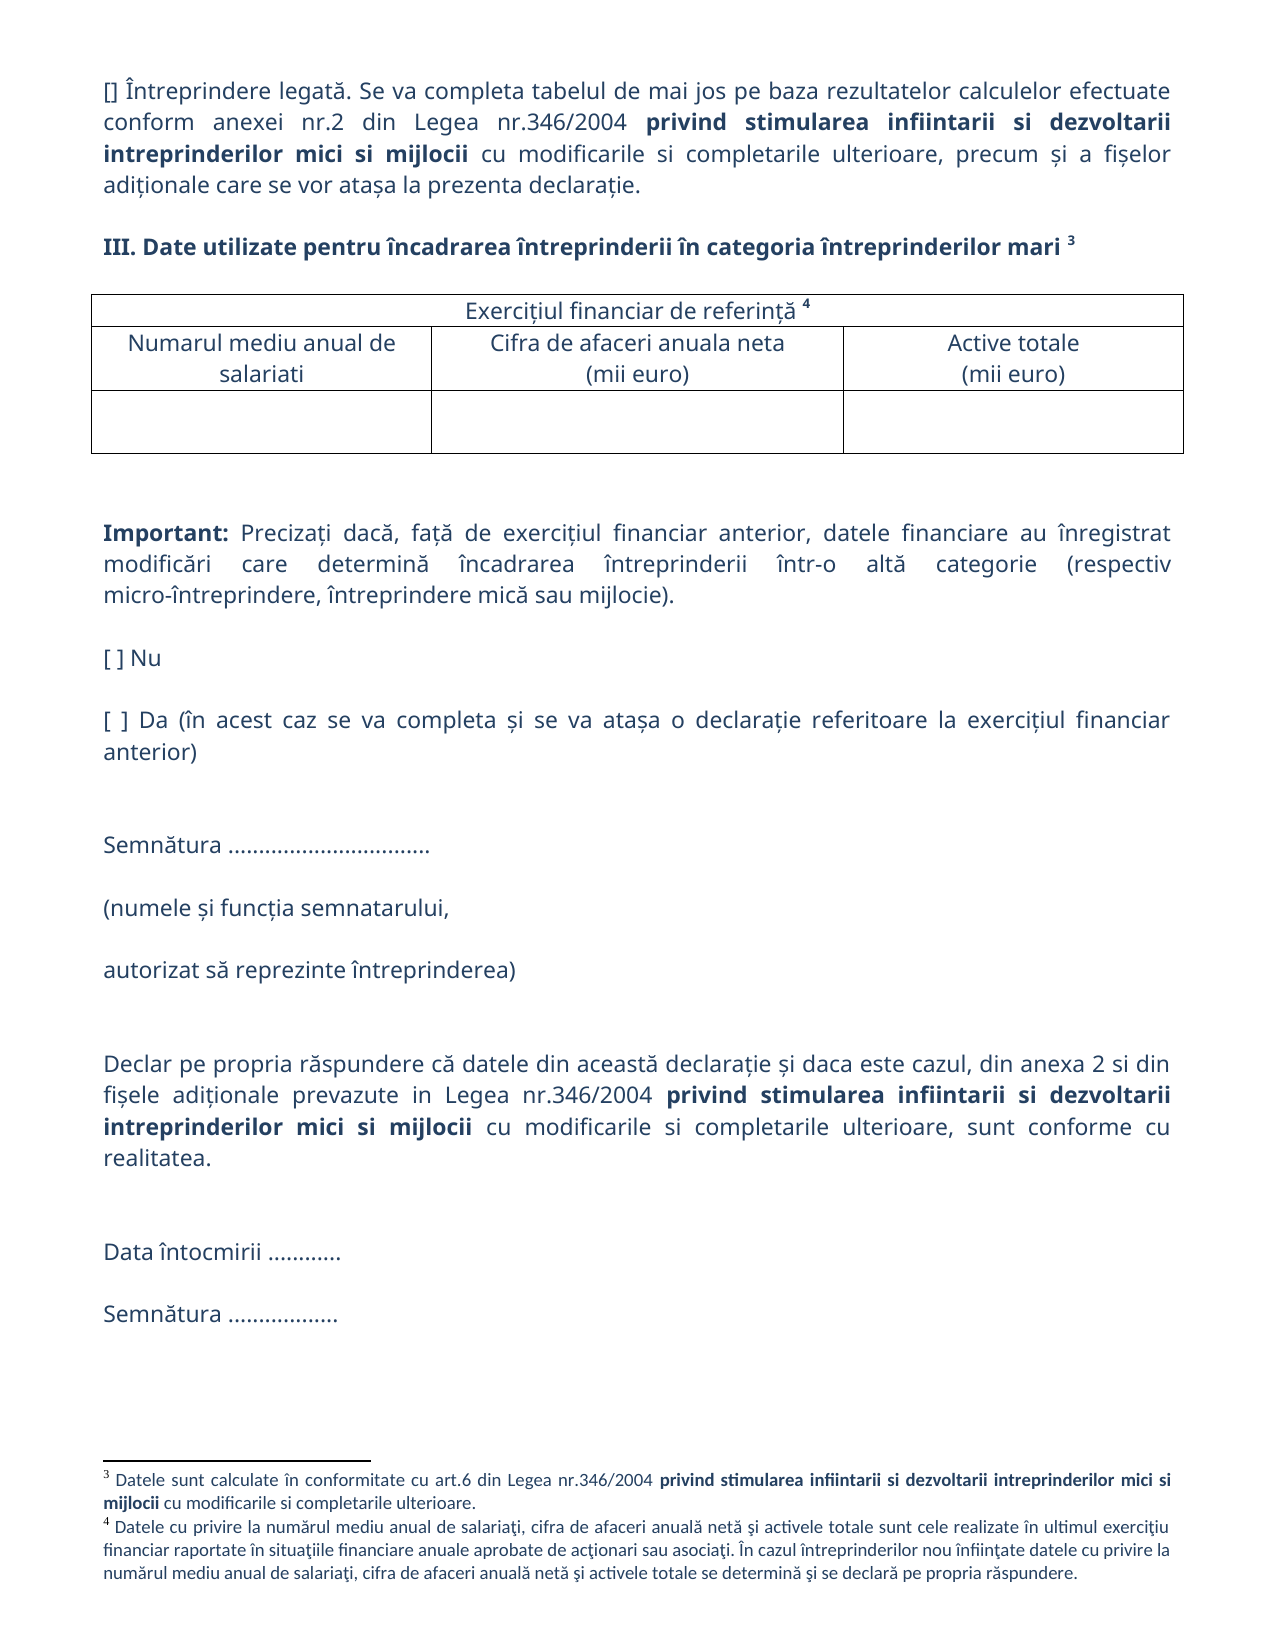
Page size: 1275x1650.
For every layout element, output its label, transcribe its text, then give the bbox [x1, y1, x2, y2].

table_cell Cifra de afaceri anuala neta (mii euro) [432, 327, 843, 389]
text autorizat să reprezinte întreprinderea) [103, 954, 1172, 985]
text Declar pe propria răspundere că datele din această declaraţie şi daca este cazul, din anexa 2 si din fişele adiţionale prevazute in Legea nr.346/2004 privind stimularea infiintarii si dezvoltarii intreprinderilor mici si mijlocii cu modificarile si completarile ulterioare, sunt conforme cu realitatea. [103, 1048, 1172, 1173]
table_header Exerciţiul financiar de referinţă [92, 295, 1183, 326]
table_cell Active totale (mii euro) [844, 327, 1183, 389]
table_cell Numarul mediu anual de salariati [92, 327, 431, 389]
text [ ] Nu [103, 642, 1172, 673]
table_cell [92, 391, 431, 453]
text [ ] Da (în acest caz se va completa şi se va ataşa o declaraţie referitoare la exerciţiul financiar anterior) [103, 704, 1172, 767]
text [] Întreprindere legată. Se va completa tabelul de mai jos pe baza rezultatelor calculelor efectuate conform anexei nr.2 din Legea nr.346/2004 privind stimularea infiintarii si dezvoltarii intreprinderilor mici si mijlocii cu modificarile si completarile ulterioare, precum şi a fişelor adiţionale care se vor ataşa la prezenta declaraţie. [103, 75, 1172, 200]
text (numele şi funcţia semnatarului, [103, 892, 1172, 923]
text Important: Precizaţi dacă, faţă de exerciţiul financiar anterior, datele financiare au înregistrat modificări care determină încadrarea întreprinderii într-o altă categorie (respectiv micro-întreprindere, întreprindere mică sau mijlocie). [103, 517, 1172, 610]
text Semnătura ................................. [103, 829, 1172, 860]
text III. Date utilizate pentru încadrarea întreprinderii în categoria întreprinderilor mari [103, 231, 1172, 262]
table_cell [432, 391, 843, 453]
table_cell [844, 391, 1183, 453]
text Semnătura .................. [103, 1298, 1172, 1329]
text Data întocmirii ............ [103, 1235, 1172, 1267]
